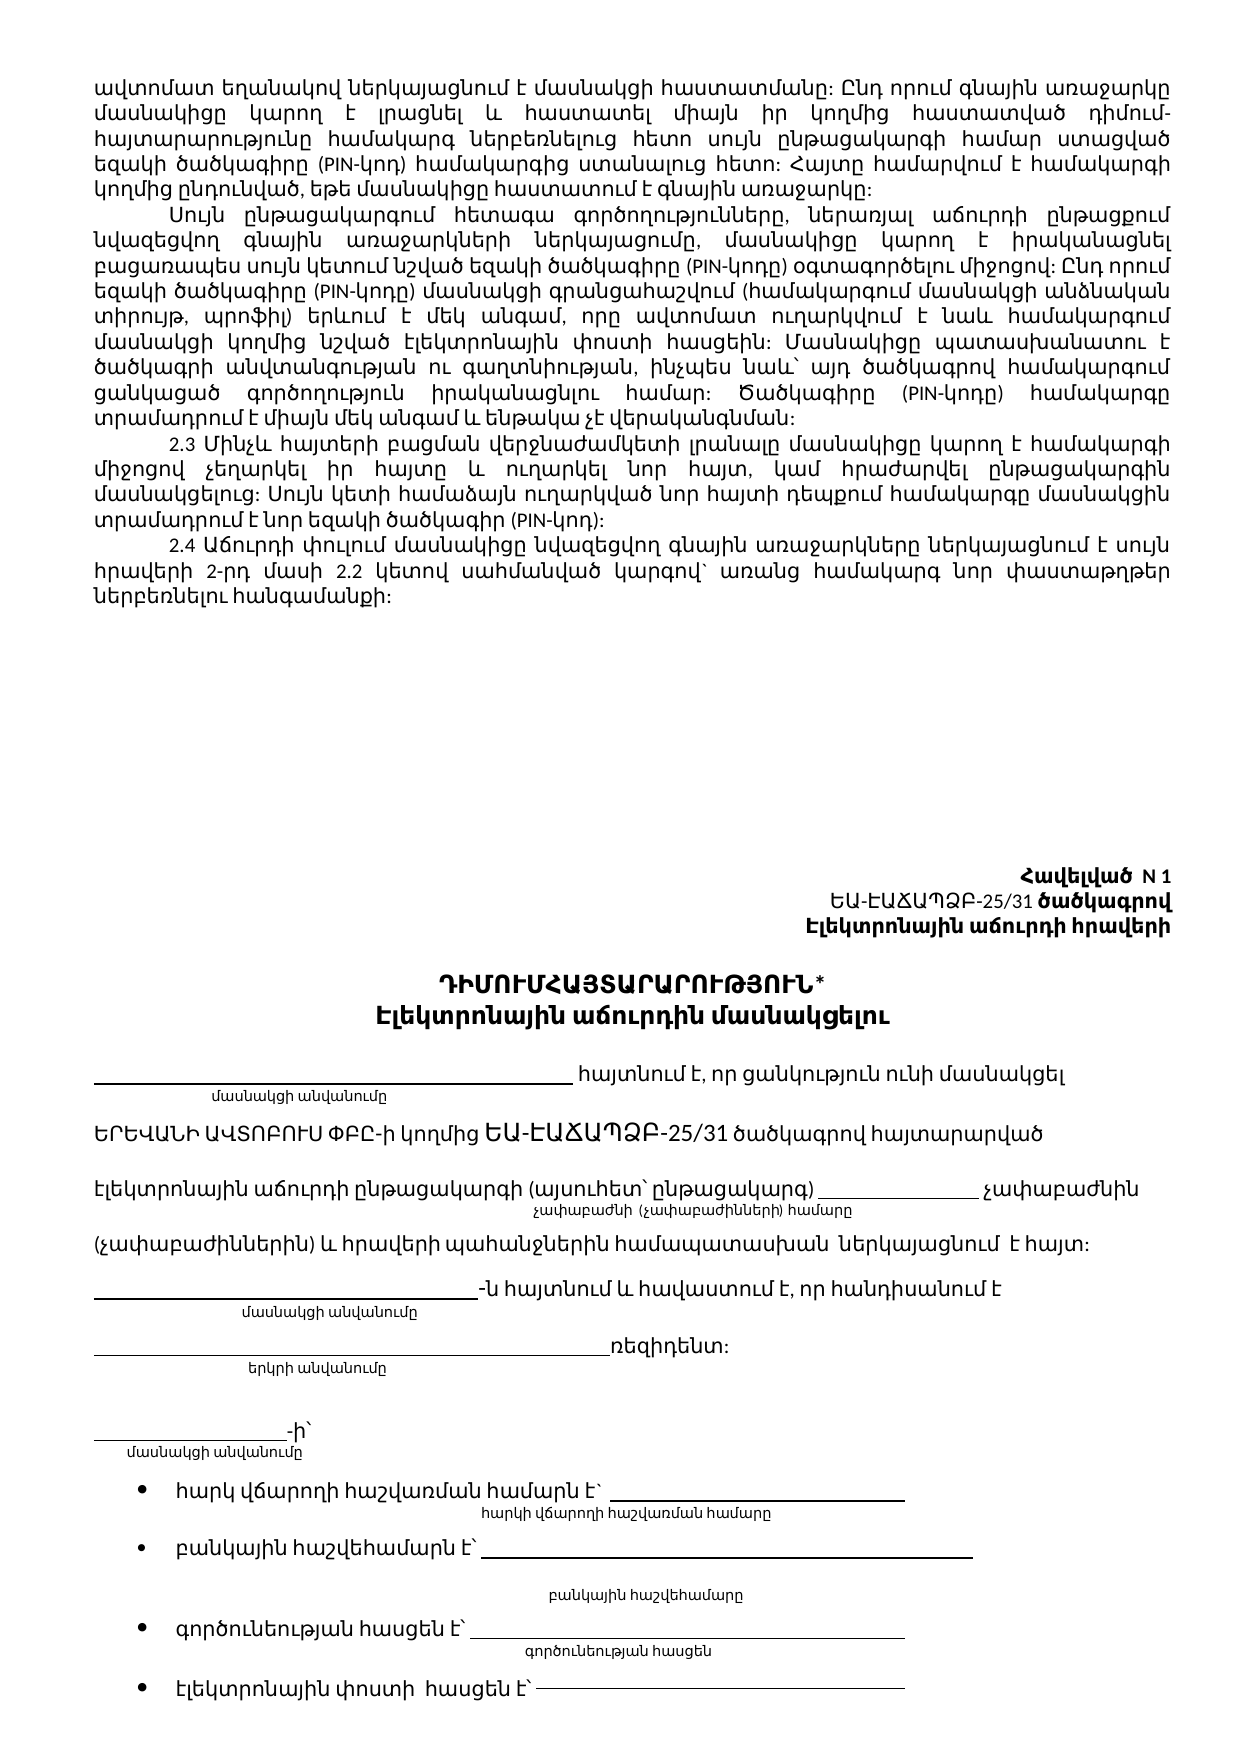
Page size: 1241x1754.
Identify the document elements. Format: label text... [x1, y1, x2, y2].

text ԵՐԵՎԱՆԻ ԱՎՏՈԲՈՒՍ ՓԲԸ-ի կողմից ԵԱ-ԷԱՃԱՊՁԲ-25/31 ծածկագրով հայտարարված [94, 1117, 1171, 1148]
text Սույն ընթացակարգում հետագա գործողությունները, ներառյալ աճուրդի ընթացքում նվազեցվող գնային առաջարկների ներկայացումը, մասնակիցը կարող է իրականացնել բացառապես սույն կետում նշված եզակի ծածկագիրը (PIN-կոդը) օգտագործելու միջոցով: Ընդ որում եզակի ծածկագիրը (PIN-կոդը) մասնակցի գրանցահաշվում (համակարգում մասնակցի անձնական տիրույթ, պրոֆիլ) երևում է մեկ անգամ, որը ավտոմատ ուղարկվում է նաև համակարգում մասնակցի կողմից նշված էլեկտրոնային փոստի հասցեին: Մասնակիցը պատասխանատու է ծածկագրի անվտանգության ու գաղտնիության, ինչպես նաև՝ այդ ծածկագրով համակարգում ցանկացած գործողություն իրականացնլու համար: Ծածկագիրը (PIN-կոդը) համակարգը տրամադրում է միայն մեկ անգամ և ենթակա չէ վերականգնման: [94, 202, 1171, 431]
list բանկային հաշվեհամարն է՝ [138, 1535, 1171, 1586]
list գործունեության հասցեն է՝ [138, 1616, 1171, 1642]
text Հավելված N 1 [94, 863, 1171, 888]
text երկրի անվանումը [94, 1359, 1171, 1389]
text ԴԻՄՈՒՄՀԱՅՏԱՐԱՐՈՒԹՅՈՒՆ* [94, 970, 1171, 1000]
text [94, 75, 1171, 202]
text -ի՝ [94, 1418, 1171, 1443]
text հայտնում է, որ ցանկություն ունի մասնակցել [94, 1061, 1171, 1087]
text մասնակցի անվանումը [94, 1303, 1171, 1333]
text 2.3 Մինչև հայտերի բացման վերջնաժամկետի լրանալը մասնակիցը կարող է համակարգի միջոցով չեղարկել իր հայտը և ուղարկել նոր հայտ, կամ հրաժարվել ընթացակարգին մասնակցելուց: Սույն կետի համաձայն ուղարկված նոր հայտի դեպքում համակարգը մասնակցին տրամադրում է նոր եզակի ծածկագիր (PIN-կոդ): [94, 431, 1171, 532]
text ԵԱ-ԷԱՃԱՊՁԲ-25/31 ծածկագրով [94, 888, 1171, 914]
text հարկի վճարողի հաշվառման համարը [94, 1504, 1171, 1535]
text ռեզիդենտ: [94, 1333, 1171, 1359]
text (չափաբաժիններին) և հրավերի պահանջներին համապատասխան ներկայացնում է հայտ: [94, 1232, 1171, 1257]
subtitle Էլեկտրոնային աճուրդին մասնակցելու [94, 1000, 1171, 1031]
text մասնակցի անվանումը [94, 1087, 1171, 1117]
text 2.4 Աճուրդի փուլում մասնակիցը նվազեցվող գնային առաջարկները ներկայացնում է սույն հրավերի 2-րդ մասի 2.2 կետով սահմանված կարգով` առանց համակարգ նոր փաստաթղթեր ներբեռնելու հանգամանքի: [94, 532, 1171, 609]
text բանկային հաշվեհամարը [94, 1586, 1171, 1616]
text մասնակցի անվանումը [94, 1443, 1171, 1474]
text գործունեության հասցեն [94, 1642, 1171, 1673]
list հարկ վճարողի հաշվառման համարն է` [138, 1474, 1171, 1504]
text չափաբաժնի (չափաբաժինների) համարը [94, 1201, 1171, 1232]
text -ն հայտնում և հավաստում է, որ հանդիսանում է [94, 1272, 1171, 1303]
list էլեկտրոնային փոստի հասցեն է՝ [138, 1673, 1171, 1703]
text էլեկտրոնային աճուրդի ընթացակարգի (այսուհետ՝ ընթացակարգ) չափաբաժնին [94, 1176, 1171, 1201]
text Էլեկտրոնային աճուրդի հրավերի [94, 914, 1171, 939]
